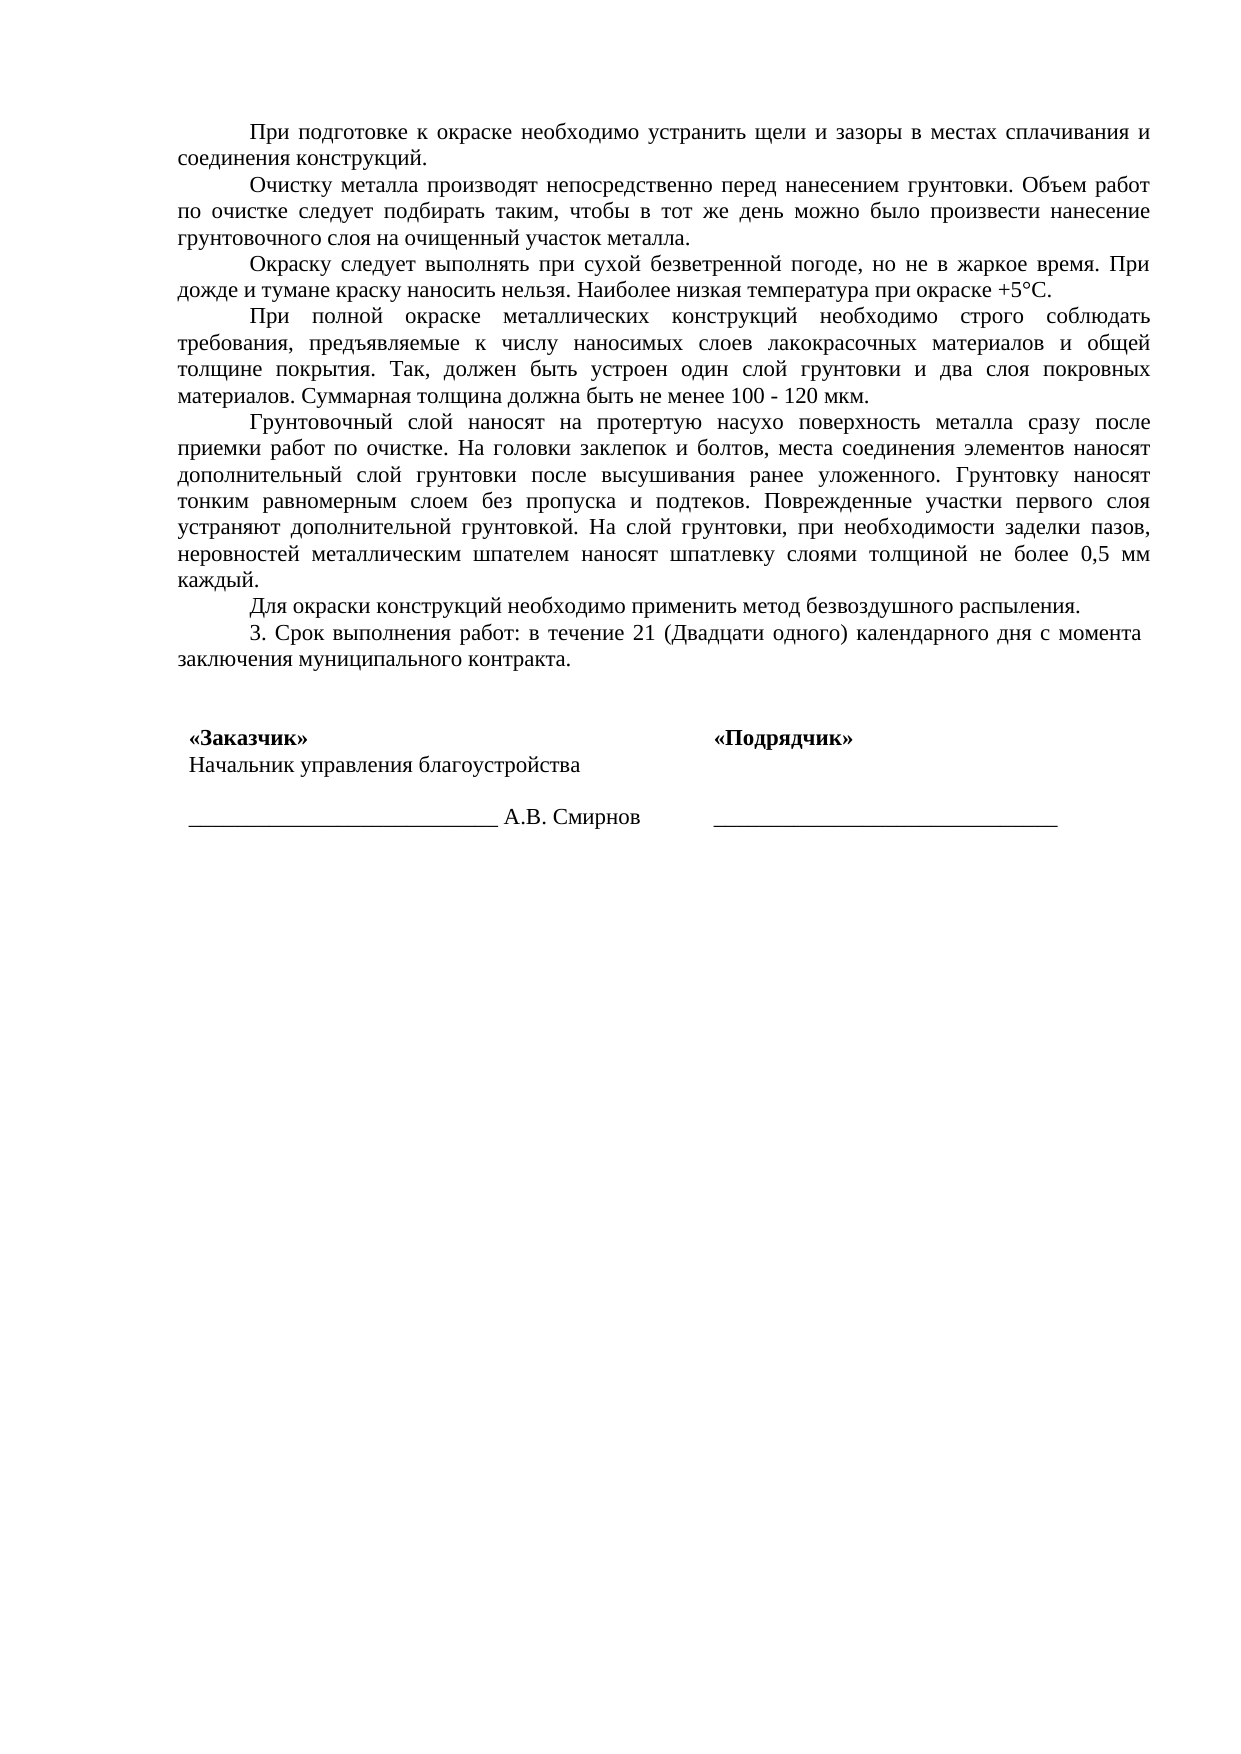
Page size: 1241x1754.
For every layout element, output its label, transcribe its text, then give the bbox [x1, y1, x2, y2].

table_header «Заказчик» Начальник управления благоустройства ___________________________ А.В. Смирнов [177, 724, 702, 856]
text Грунтовочный слой наносят на протертую насухо поверхность металла сразу после приемки работ по очистке. На головки заклепок и болтов, места соединения элементов наносят дополнительный слой грунтовки после высушивания ранее уложенного. Грунтовку наносят тонким равномерным слоем без пропуска и подтеков. Поврежденные участки первого слоя устраняют дополнительной грунтовкой. На слой грунтовки, при необходимости заделки пазов, неровностей металлическим шпателем наносят шпатлевку слоями толщиной не более 0,5 мм каждый. [177, 408, 1152, 592]
text Очистку металла производят непосредственно перед нанесением грунтовки. Объем работ по очистке следует подбирать таким, чтобы в тот же день можно было произвести нанесение грунтовочного слоя на очищенный участок металла. [177, 171, 1152, 250]
text Для окраски конструкций необходимо применить метод безвоздушного распыления. [177, 592, 1144, 619]
text При полной окраске металлических конструкций необходимо строго соблюдать требования, предъявляемые к числу наносимых слоев лакокрасочных материалов и общей толщине покрытия. Так, должен быть устроен один слой грунтовки и два слоя покровных материалов. Суммарная толщина должна быть не менее 100 - 120 мкм. [177, 303, 1152, 408]
text 3. Срок выполнения работ: в течение 21 (Двадцати одного) календарного дня с момента заключения муниципального контракта. [177, 619, 1144, 672]
text Окраску следует выполнять при сухой безветренной погоде, но не в жаркое время. При дожде и тумане краску наносить нельзя. Наиболее низкая температура при окраске +5°С. [177, 250, 1152, 303]
text При подготовке к окраске необходимо устранить щели и зазоры в местах сплачивания и соединения конструкций. [177, 118, 1152, 171]
table_header «Подрядчик» ______________________________ [702, 724, 1163, 856]
